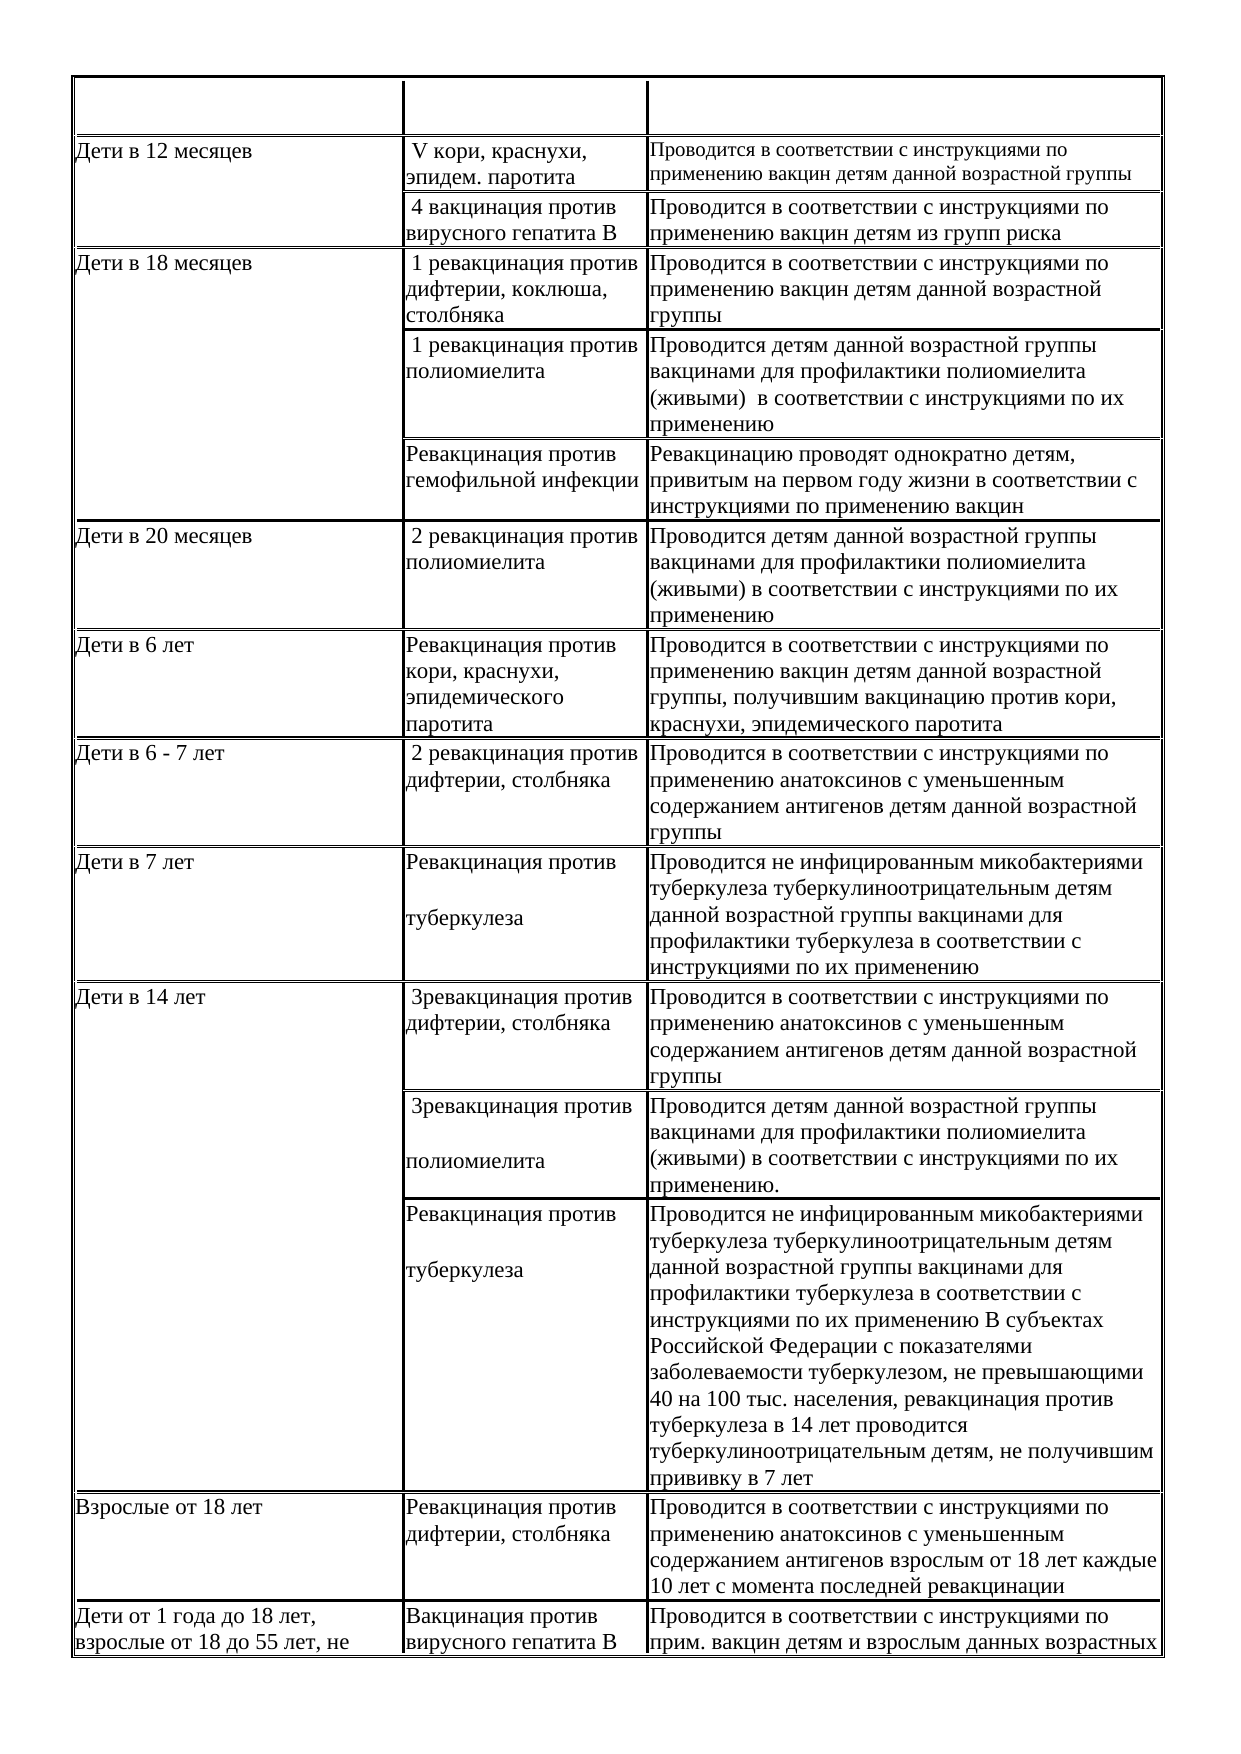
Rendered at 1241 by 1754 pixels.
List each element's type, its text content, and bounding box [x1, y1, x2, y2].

table_cell Проводится детям данной возрастной группы вакцинами для профилактики полиомиелита (живыми) в соответствии с инструкциями по их применению [649, 519, 1161, 627]
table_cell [647, 1599, 1161, 1655]
table_cell 2 ревакцинация против дифтерии, столбняка [405, 740, 646, 845]
table_cell 1 ревакцинация против дифтерии, коклюша, столбняка [405, 249, 646, 328]
table_cell Проводится в соответствии с инструкциями по применению анатоксинов с уменьшенным содержанием антигенов взрослым от 18 лет каждые 10 лет с момента последней ревакцинации [649, 1490, 1162, 1599]
table_cell Ревакцинация против туберкулеза [405, 1200, 646, 1490]
table_cell Дети в 18 месяцев [73, 246, 403, 519]
table_cell Дети в 6 - 7 лет [75, 736, 402, 845]
table_cell 2 ревакцинация против полиомиелита [405, 522, 646, 627]
table_cell Дети в 12 месяцев [73, 134, 403, 246]
table_cell Проводится в соответствии с инструкциями по применению вакцин детям из групп риска [647, 190, 1163, 246]
table_cell Проводится в соответствии с инструкциями по применению вакцин детям данной возрастной группы, получившим вакцинацию против кори, краснухи, эпидемического паротита [649, 628, 1162, 736]
table_cell Дети в 20 месяцев [75, 519, 402, 627]
table_cell Ревакцинация против кори, краснухи, эпидемического паротита [405, 631, 646, 736]
table_cell 3ревакцинация против дифтерии, столбняка [405, 983, 646, 1088]
table_cell Взрослые от 18 лет [75, 1490, 402, 1599]
table_cell 3ревакцинация против полиомиелита [405, 1092, 646, 1197]
table_cell V кори, краснухи, эпидем. паротита [405, 137, 646, 190]
table_cell Дети в 6 лет [75, 628, 402, 736]
table_cell Ревакцинацию проводят однократно детям, привитым на первом году жизни в соответствии с инструкциями по применению вакцин [647, 437, 1163, 519]
table_cell Ревакцинация против дифтерии, столбняка [405, 1494, 646, 1599]
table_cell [403, 78, 647, 134]
table_cell Дети в 14 лет [73, 980, 403, 1490]
table_cell Проводится не инфицированным микобактериями туберкулеза туберкулиноотрицательным детям данной возрастной группы вакцинами для профилактики туберкулеза в соответствии с инструкциями по их применению В субъектах Российской Федерации с показателями заболеваемости туберкулезом, не превышающими 40 на 100 тыс. населения, ревакцинация против туберкулеза в 14 лет проводится туберкулиноотрицательным детям, не получившим прививку в 7 лет [649, 1197, 1161, 1490]
table_cell Проводится в соответствии с инструкциями по применению вакцин детям данной возрастной группы [647, 246, 1163, 328]
table_cell Проводится детям данной возрастной группы вакцинами для профилактики полиомиелита (живыми) в соответствии с инструкциями по их применению [649, 328, 1163, 437]
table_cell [403, 1602, 647, 1655]
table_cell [75, 1599, 403, 1655]
table_cell Проводится в соответствии с инструкциями по применению вакцин детям данной возрастной группы [647, 134, 1163, 190]
table_cell Проводится не инфицированным микобактериями туберкулеза туберкулиноотрицательным детям данной возрастной группы вакцинами для профилактики туберкулеза в соответствии с инструкциями по их применению [647, 845, 1163, 980]
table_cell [647, 78, 1161, 134]
table_cell Проводится в соответствии с инструкциями по применению анатоксинов с уменьшенным содержанием антигенов детям данной возрастной группы [647, 980, 1163, 1088]
table_cell 1 ревакцинация против полиомиелита [405, 331, 646, 437]
table_cell Дети в 7 лет [73, 845, 403, 980]
table_cell Ревакцинация против туберкулеза [405, 848, 646, 980]
table_cell Проводится детям данной возрастной группы вакцинами для профилактики полиомиелита (живыми) в соответствии с инструкциями по их применению. [649, 1089, 1162, 1197]
table_cell 4 вакцинация против вирусного гепатита В [405, 193, 646, 246]
table_cell Ревакцинация против гемофильной инфекции [405, 440, 646, 519]
table_cell Проводится в соответствии с инструкциями по применению анатоксинов с уменьшенным содержанием антигенов детям данной возрастной группы [649, 736, 1162, 845]
